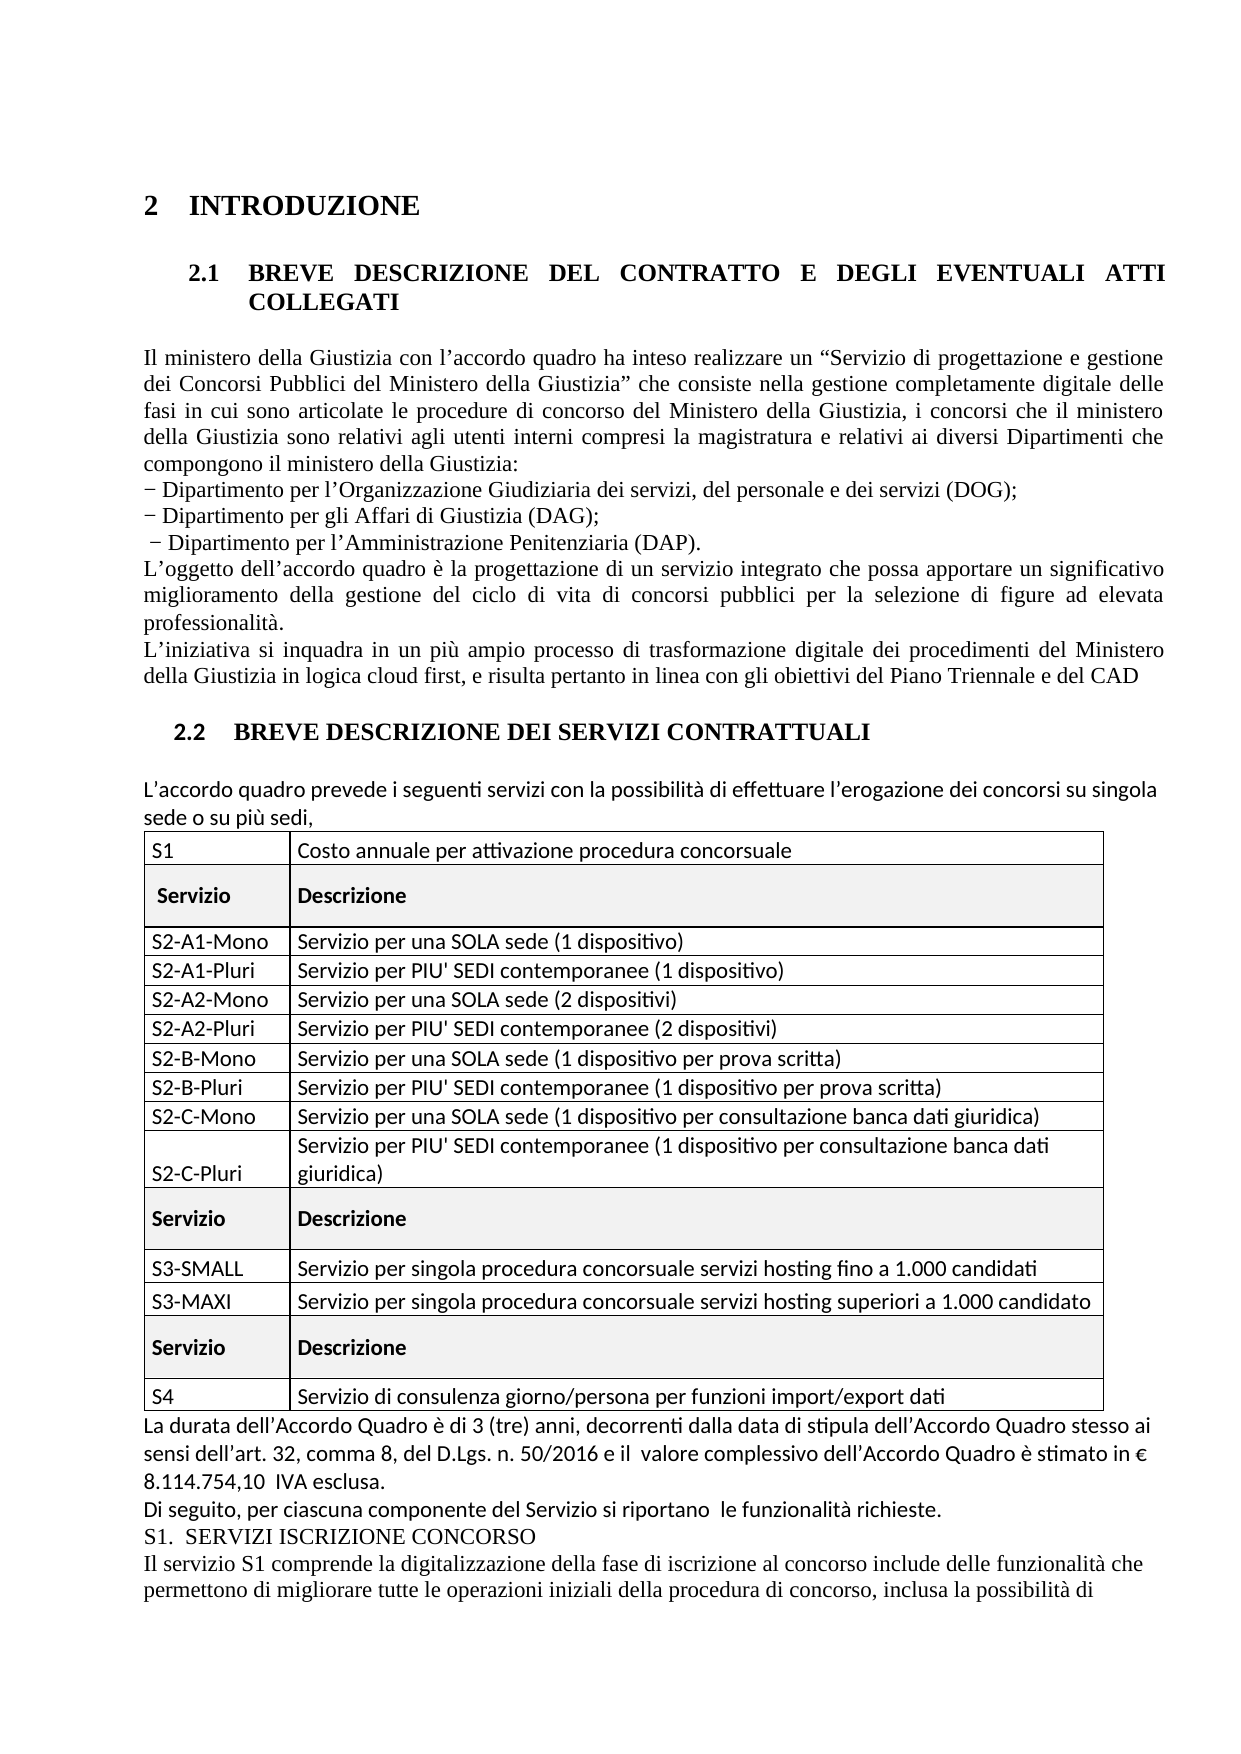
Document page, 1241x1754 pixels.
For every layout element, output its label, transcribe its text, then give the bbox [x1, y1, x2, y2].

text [143, 1550, 1166, 1602]
table_cell S2-C-Mono [145, 1102, 289, 1130]
table_cell S2-A2-Pluri [145, 1015, 289, 1043]
table_cell S2-A1-Mono [145, 928, 289, 955]
table_cell Servizio per una SOLA sede (2 dispositivi) [291, 986, 1103, 1013]
table_cell Servizio per PIU' SEDI contemporanee (1 dispositivo per prova scritta) [291, 1073, 1103, 1101]
table_cell S3-SMALL [145, 1250, 289, 1282]
table_cell Servizio [145, 865, 289, 926]
table_cell S2-A1-Pluri [145, 956, 289, 984]
text L’accordo quadro prevede i seguenti servizi con la possibilità di effettuare l’erogazione dei concorsi su singola sede o su più sedi, [143, 775, 1166, 831]
table_cell Servizio di consulenza giorno/persona per funzioni import/export dati [291, 1379, 1103, 1410]
table_cell Servizio [145, 1316, 289, 1377]
table_cell S2-B-Pluri [145, 1073, 289, 1101]
table_cell Descrizione [291, 1316, 1103, 1377]
text − Dipartimento per gli Affari di Giustizia (DAG); [143, 502, 1166, 529]
table_cell Servizio per una SOLA sede (1 dispositivo per consultazione banca dati giuridica) [291, 1102, 1103, 1130]
text S1. SERVIZI ISCRIZIONE CONCORSO [144, 1523, 1166, 1550]
table_cell S2-A2-Mono [145, 986, 289, 1013]
subtitle INTRODUZIONE [144, 188, 1166, 222]
table_cell Servizio per singola procedura concorsuale servizi hosting fino a 1.000 candidati [291, 1250, 1103, 1282]
text La durata dell’Accordo Quadro è di 3 (tre) anni, decorrenti dalla data di stipula dell’Accordo Quadro stesso ai sensi dell’art. 32, comma 8, del D.Lgs. n. 50/2016 e il valore complessivo dell’Accordo Quadro è stimato in € 8.114.754,10 IVA esclusa. [143, 1411, 1166, 1495]
subtitle BREVE DESCRIZIONE DEL CONTRATTO E DEGLI EVENTUALI ATTI COLLEGATI [188, 258, 1166, 315]
table_cell S4 [145, 1379, 289, 1410]
table_cell Servizio per una SOLA sede (1 dispositivo per prova scritta) [291, 1044, 1103, 1072]
text − Dipartimento per l’Amministrazione Penitenziaria (DAP). [143, 529, 1166, 555]
table_cell Servizio per una SOLA sede (1 dispositivo) [291, 928, 1103, 955]
table_cell Servizio [145, 1188, 289, 1249]
text L’iniziativa si inquadra in un più ampio processo di trasformazione digitale dei procedimenti del Ministero della Giustizia in logica cloud first, e risulta pertanto in linea con gli obiettivi del Piano Triennale e del CAD [143, 636, 1166, 688]
table_cell S2-B-Mono [145, 1044, 289, 1072]
table_cell Descrizione [291, 865, 1103, 926]
text Il ministero della Giustizia con l’accordo quadro ha inteso realizzare un “Servizio di progettazione e gestione dei Concorsi Pubblici del Ministero della Giustizia” che consiste nella gestione completamente digitale delle fasi in cui sono articolate le procedure di concorso del Ministero della Giustizia, i concorsi che il ministero della Giustizia sono relativi agli utenti interni compresi la magistratura e relativi ai diversi Dipartimenti che compongono il ministero della Giustizia: [143, 344, 1166, 476]
table_cell Descrizione [291, 1188, 1103, 1249]
subtitle BREVE DESCRIZIONE DEI SERVIZI CONTRATTUALI [173, 716, 1166, 747]
table_cell Servizio per PIU' SEDI contemporanee (2 dispositivi) [291, 1015, 1103, 1043]
table_header Costo annuale per attivazione procedura concorsuale [291, 832, 1103, 864]
table_cell S2-C-Pluri [145, 1131, 289, 1187]
text L’oggetto dell’accordo quadro è la progettazione di un servizio integrato che possa apportare un significativo miglioramento della gestione del ciclo di vita di concorsi pubblici per la selezione di figure ad elevata professionalità. [143, 555, 1166, 636]
text − Dipartimento per l’Organizzazione Giudiziaria dei servizi, del personale e dei servizi (DOG); [143, 476, 1166, 502]
table_header S1 [145, 832, 289, 864]
table_cell S3-MAXI [145, 1283, 289, 1315]
text Di seguito, per ciascuna componente del Servizio si riportano le funzionalità richieste. [143, 1495, 1166, 1523]
table_cell Servizio per singola procedura concorsuale servizi hosting superiori a 1.000 candidato [291, 1283, 1103, 1315]
table_cell Servizio per PIU' SEDI contemporanee (1 dispositivo per consultazione banca dati giuridica) [291, 1131, 1103, 1187]
table_cell Servizio per PIU' SEDI contemporanee (1 dispositivo) [291, 956, 1103, 984]
